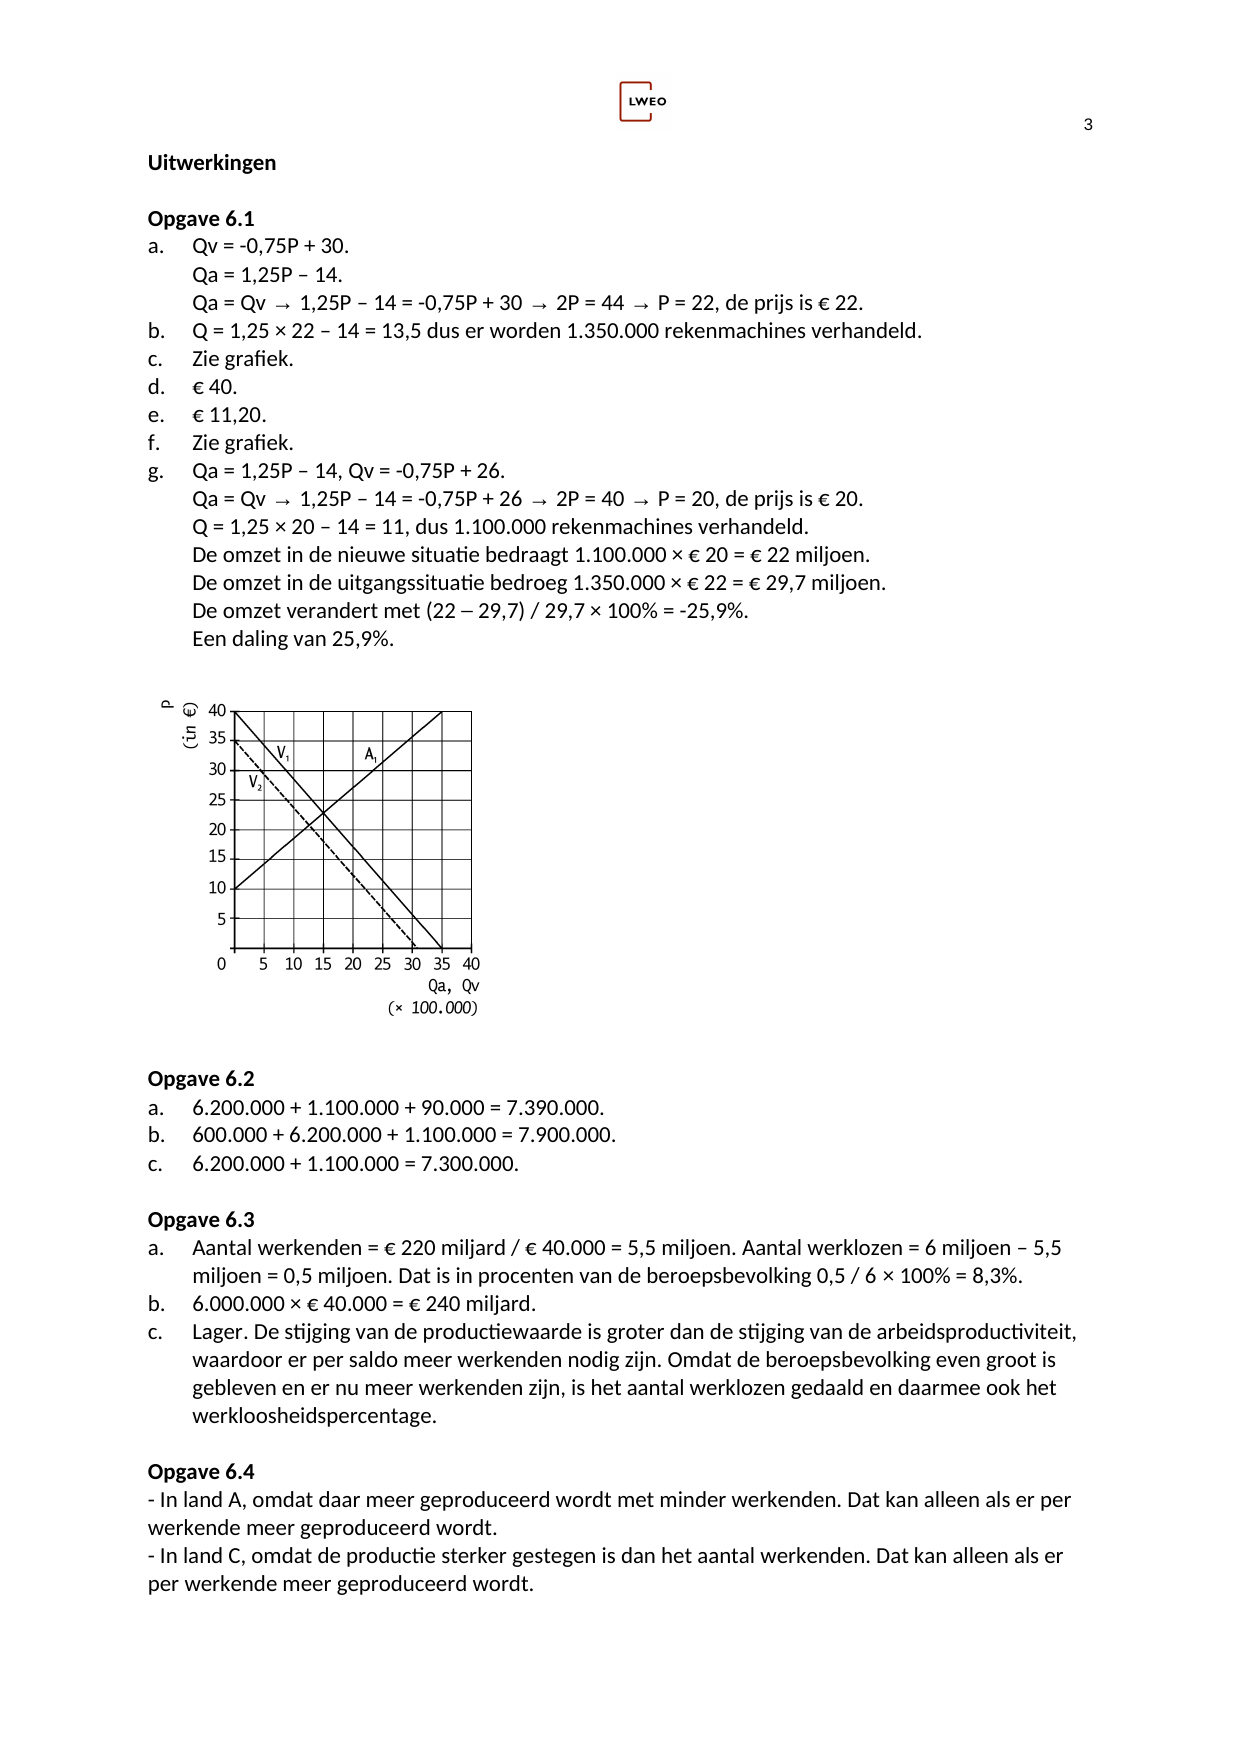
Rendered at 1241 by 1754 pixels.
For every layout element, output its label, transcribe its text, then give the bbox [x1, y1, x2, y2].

text Q = 1,25 × 20 – 14 = 11, dus 1.100.000 rekenmachines verhandeld. [192, 512, 1093, 540]
text Qa = 1,25P – 14. [192, 260, 1093, 288]
text Uitwerkingen [148, 148, 1093, 176]
list € 40. [148, 372, 1093, 400]
text Een daling van 25,9%. [192, 624, 1093, 652]
list Q = 1,25 × 22 – 14 = 13,5 dus er worden 1.350.000 rekenmachines verhandeld. [148, 316, 1093, 344]
text Qa = Qv → 1,25P – 14 = -0,75P + 30 → 2P = 44 → P = 22, de prijs is € 22. [192, 288, 1093, 316]
list Lager. De stijging van de productiewaarde is groter dan de stijging van de arbeidsproductiviteit, waardoor er per saldo meer werkenden nodig zijn. Omdat de beroepsbevolking even groot is gebleven en er nu meer werkenden zijn, is het aantal werklozen gedaald en daarmee ook het werkloosheidspercentage. [148, 1317, 1093, 1429]
list Zie grafiek. [148, 344, 1093, 372]
list Aantal werkenden = € 220 miljard / € 40.000 = 5,5 miljoen. Aantal werklozen = 6 miljoen – 5,5 miljoen = 0,5 miljoen. Dat is in procenten van de beroepsbevolking 0,5 / 6 × 100% = 8,3%. [148, 1233, 1093, 1289]
text Opgave 6.3 [148, 1205, 1093, 1233]
list 600.000 + 6.200.000 + 1.100.000 = 7.900.000. [148, 1121, 1093, 1149]
text Opgave 6.2 [148, 1064, 1093, 1093]
list € 11,20. [148, 400, 1093, 428]
text De omzet in de nieuwe situatie bedraagt 1.100.000 × € 20 = € 22 miljoen. [192, 540, 1093, 568]
list 6.200.000 + 1.100.000 = 7.300.000. [148, 1149, 1093, 1177]
list Qa = 1,25P – 14, Qv = -0,75P + 26. [148, 456, 1093, 484]
text Qa = Qv → 1,25P – 14 = -0,75P + 26 → 2P = 40 → P = 20, de prijs is € 20. [192, 484, 1093, 512]
text - In land C, omdat de productie sterker gestegen is dan het aantal werkenden. Dat kan alleen als er per werkende meer geproduceerd wordt. [148, 1541, 1093, 1597]
text De omzet verandert met (22 ─ 29,7) / 29,7 × 100% = -25,9%. [192, 596, 1093, 624]
list 6.000.000 × € 40.000 = € 240 miljard. [148, 1289, 1093, 1317]
picture [615, 73, 672, 130]
picture [147, 684, 493, 1029]
text Opgave 6.4 - In land A, omdat daar meer geproduceerd wordt met minder werkenden. Dat kan alleen als er per werkende meer geproduceerd wordt. [148, 1457, 1093, 1541]
text Opgave 6.1 [148, 204, 1093, 232]
text De omzet in de uitgangssituatie bedroeg 1.350.000 × € 22 = € 29,7 miljoen. [192, 568, 1093, 596]
list Qv = -0,75P + 30. [148, 232, 1093, 260]
list 6.200.000 + 1.100.000 + 90.000 = 7.390.000. [148, 1093, 1093, 1121]
list Zie grafiek. [148, 428, 1093, 456]
